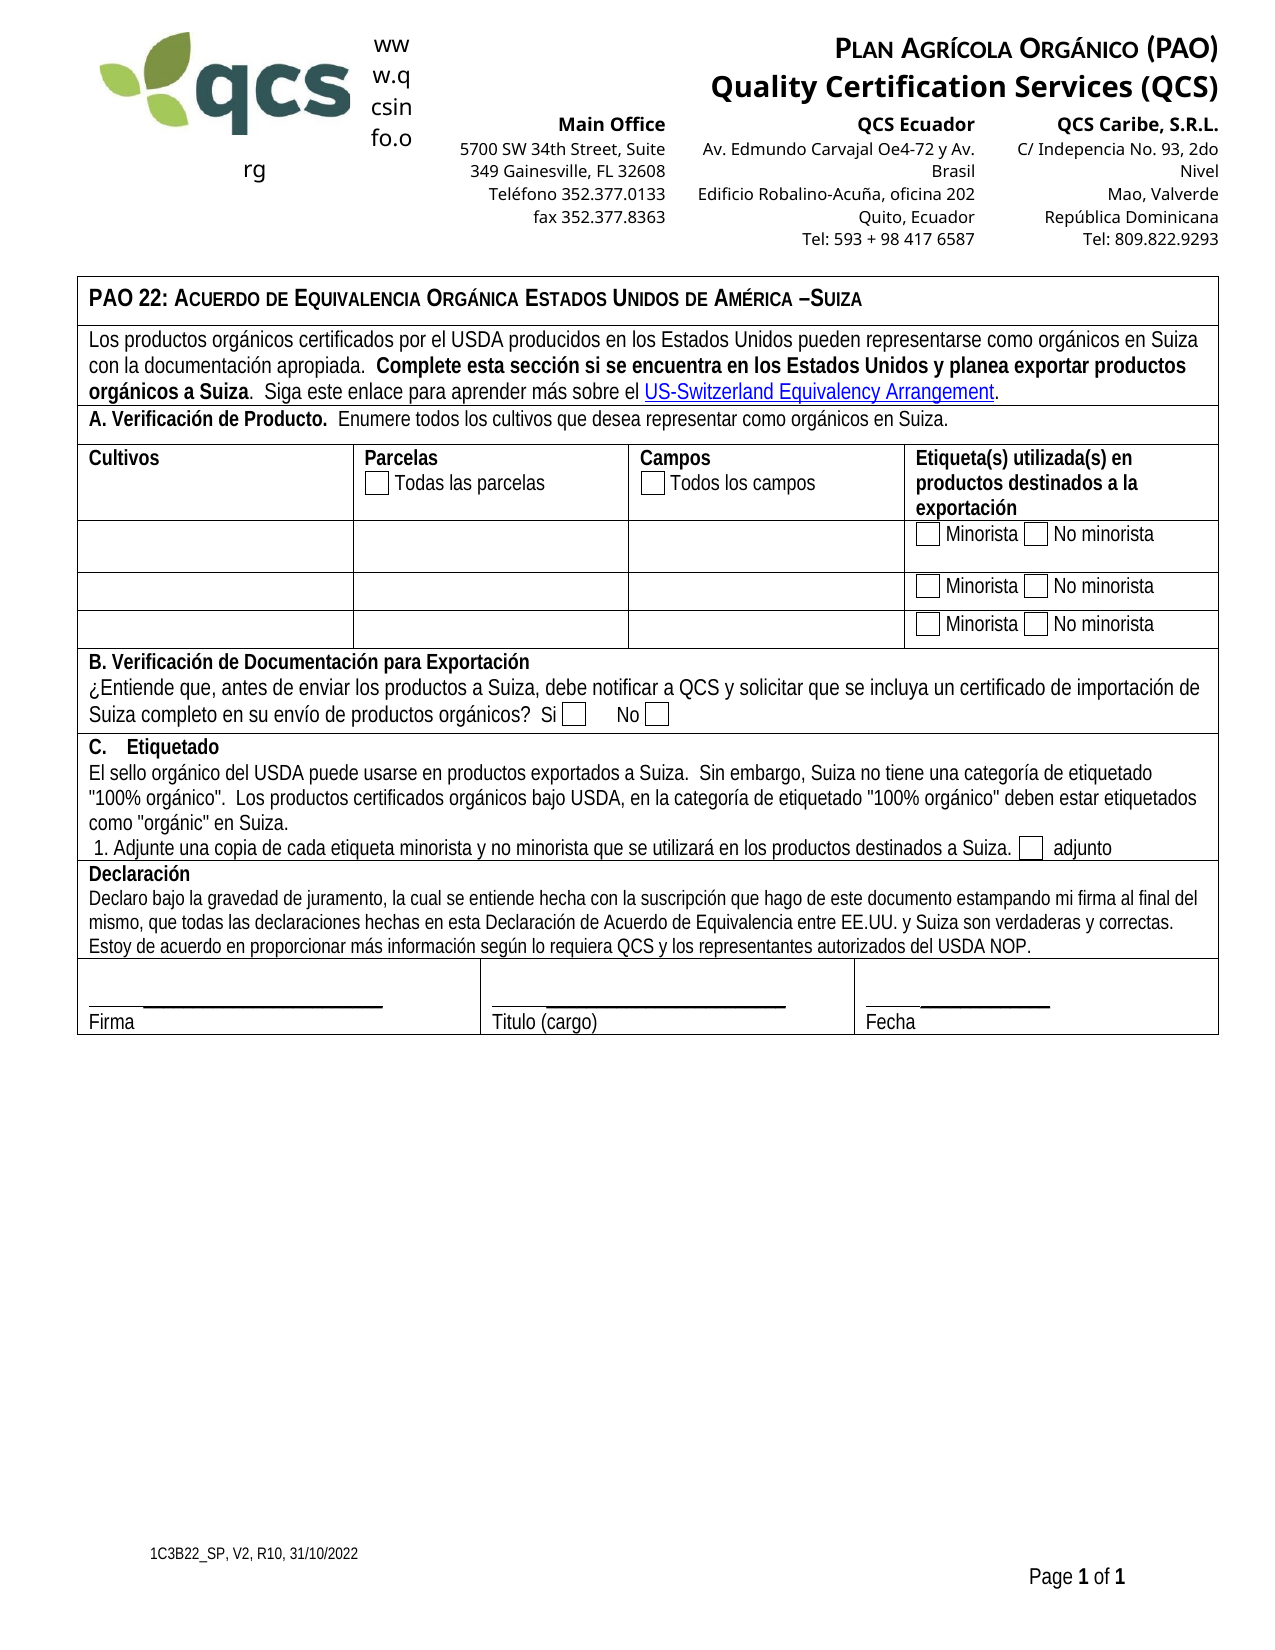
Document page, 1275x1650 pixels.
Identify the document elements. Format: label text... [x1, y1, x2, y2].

table_cell ________________________ Titulo (cargo) [481, 959, 854, 1034]
table_cell Minorista No minorista [905, 521, 1218, 572]
table_cell [354, 611, 628, 648]
table_cell C. Etiquetado El sello orgánico del USDA puede usarse en productos exportados a Suiza. Sin embargo, Suiza no tiene una categoría de etiquetado "100% orgánico". Los productos certificados orgánicos bajo USDA, en la categoría de etiquetado "100% orgánico" deben estar etiquetados como "orgánic" en Suiza. 1. Adjunte una copia de cada etiqueta minorista y no minorista que se utilizará en los productos destinados a Suiza. adjunto [78, 734, 1218, 860]
table_cell Campos Todos los campos [629, 445, 904, 520]
table_cell ________________________ Firma [78, 959, 480, 1034]
table_cell Cultivos [78, 445, 353, 520]
table_header PAO 22: Acuerdo de Equivalencia Orgánica Estados Unidos de América –Suiza [78, 277, 1218, 324]
table_cell A. Verificación de Producto. Enumere todos los cultivos que desea representar como orgánicos en Suiza. [78, 406, 1218, 444]
table_cell [78, 521, 353, 572]
table_cell Declaración Declaro bajo la gravedad de juramento, la cual se entiende hecha con la suscripción que hago de este documento estampando mi firma al final del mismo, que todas las declaraciones hechas en esta Declaración de Acuerdo de Equivalencia entre EE.UU. y Suiza son verdaderas y correctas. Estoy de acuerdo en proporcionar más información según lo requiera QCS y los representantes autorizados del USDA NOP. [78, 861, 1218, 958]
table_cell Los productos orgánicos certificados por el USDA producidos en los Estados Unidos pueden representarse como orgánicos en Suiza con la documentación apropiada. Complete esta sección si se encuentra en los Estados Unidos y planea exportar productos orgánicos a Suiza. Siga este enlace para aprender más sobre el US-Switzerland Equivalency Arrangement. [78, 326, 1218, 405]
table_cell [629, 573, 904, 610]
table_cell [629, 611, 904, 648]
table_cell [629, 521, 904, 572]
table_cell Parcelas Todas las parcelas [354, 445, 628, 520]
table_cell Minorista No minorista [905, 611, 1218, 648]
table_cell [354, 573, 628, 610]
table_cell [78, 573, 353, 610]
table_cell B. Verificación de Documentación para Exportación ¿Entiende que, antes de enviar los productos a Suiza, debe notificar a QCS y solicitar que se incluya un certificado de importación de Suiza completo en su envío de productos orgánicos? Si No [78, 649, 1218, 733]
table_cell [354, 521, 628, 572]
table_cell _____________ Fecha [855, 959, 1218, 1034]
table_cell Minorista No minorista [905, 573, 1218, 610]
table_cell Etiqueta(s) utilizada(s) en productos destinados a la exportación [905, 445, 1218, 520]
table_cell [78, 611, 353, 648]
picture [99, 32, 351, 135]
